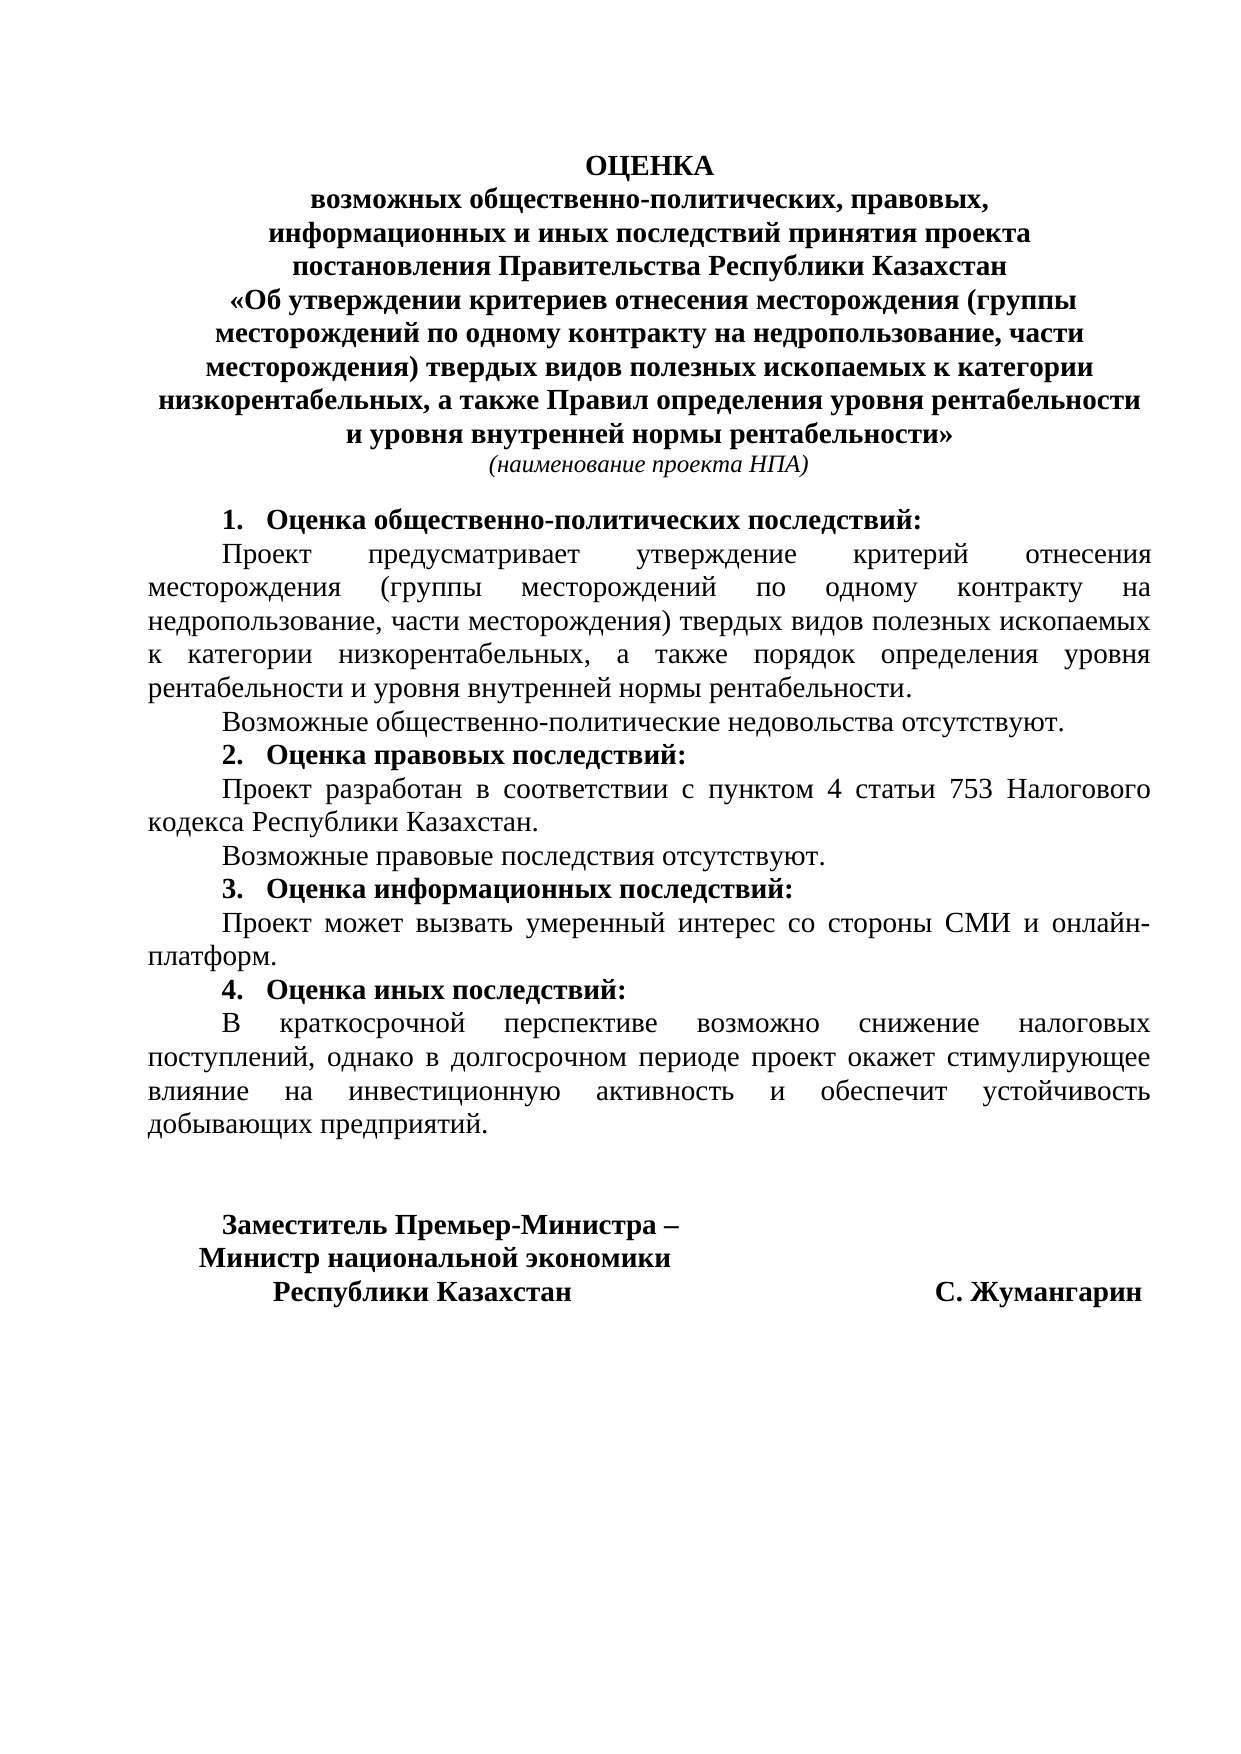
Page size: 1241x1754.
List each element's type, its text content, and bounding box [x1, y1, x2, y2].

text Заместитель Премьер-Министра – [148, 1207, 1152, 1240]
text (наименование проекта НПА) [148, 449, 1152, 478]
text В краткосрочной перспективе возможно снижение налоговых поступлений, однако в долгосрочном периоде проект окажет стимулирующее влияние на инвестиционную активность и обеспечит устойчивость добывающих предприятий. [148, 1006, 1152, 1140]
text возможных общественно-политических, правовых, [148, 181, 1152, 215]
text 1. Оценка общественно-политических последствий: [148, 502, 1152, 536]
text Республики Казахстан С. Жумангарин [148, 1274, 1152, 1307]
text ОЦЕНКА [148, 148, 1152, 181]
text Проект может вызвать умеренный интерес со стороны СМИ и онлайн-платформ. [148, 905, 1152, 972]
text Возможные правовые последствия отсутствуют. [148, 838, 1152, 871]
text 3. Оценка информационных последствий: [148, 871, 1152, 905]
text постановления Правительства Республики Казахстан [148, 248, 1152, 282]
text «Об утверждении критериев отнесения месторождения (группы месторождений по одному контракту на недропользование, части месторождения) твердых видов полезных ископаемых к категории низкорентабельных, а также Правил определения уровня рентабельности и уровня внутренней нормы рентабельности» [148, 282, 1152, 449]
text 2. Оценка правовых последствий: [148, 737, 1152, 771]
text Министр национальной экономики [148, 1240, 1152, 1274]
text Проект разработан в соответствии с пунктом 4 статьи 753 Налогового кодекса Республики Казахстан. [148, 771, 1152, 838]
text 4. Оценка иных последствий: [148, 972, 1152, 1006]
text информационных и иных последствий принятия проекта [148, 215, 1152, 248]
text Проект предусматривает утверждение критерий отнесения месторождения (группы месторождений по одному контракту на недропользование, части месторождения) твердых видов полезных ископаемых к категории низкорентабельных, а также порядок определения уровня рентабельности и уровня внутренней нормы рентабельности. [148, 536, 1152, 704]
text Возможные общественно-политические недовольства отсутствуют. [148, 704, 1152, 737]
